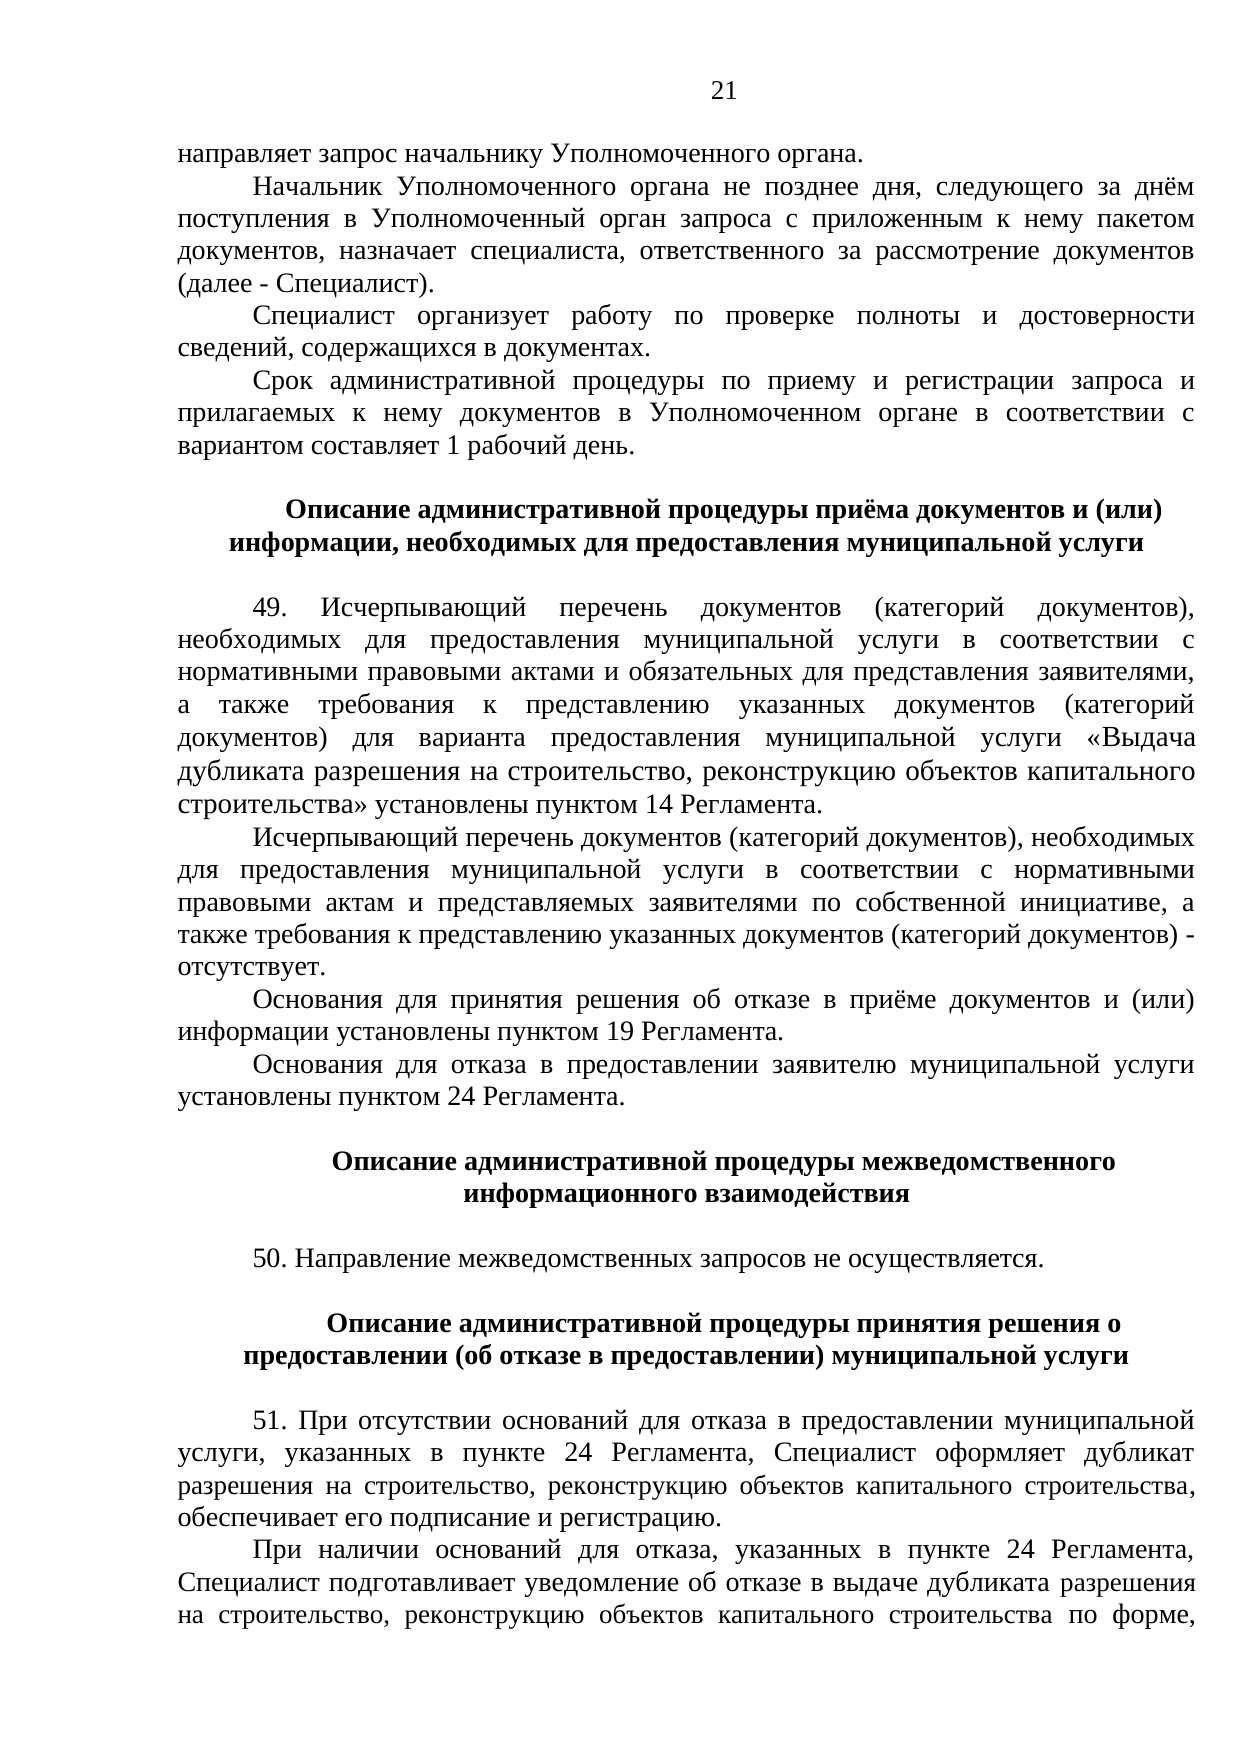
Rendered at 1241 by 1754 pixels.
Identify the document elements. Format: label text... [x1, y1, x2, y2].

text Начальник Уполномоченного органа не позднее дня, следующего за днём поступления в Уполномоченный орган запроса с приложенным к нему пакетом документов, назначает специалиста, ответственного за рассмотрение документов (далее - Специалист). [177, 168, 1196, 298]
text Основания для принятия решения об отказе в приёме документов и (или) информации установлены пунктом 19 Регламента. [177, 982, 1196, 1047]
text Основания для отказа в предоставлении заявителю муниципальной услуги установлены пунктом 24 Регламента. [177, 1047, 1196, 1111]
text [177, 1533, 1196, 1630]
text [177, 136, 1196, 168]
text Исчерпывающий перечень документов (категорий документов), необходимых для предоставления муниципальной услуги в соответствии с нормативными правовыми актам и представляемых заявителями по собственной инициативе, а также требования к представлению указанных документов (категорий документов) - отсутствует. [177, 820, 1196, 982]
subtitle Описание административной процедуры принятия решения о предоставлении (об отказе в предоставлении) муниципальной услуги [177, 1306, 1196, 1371]
text 49. Исчерпывающий перечень документов (категорий документов), необходимых для предоставления муниципальной услуги в соответствии с нормативными правовыми актами и обязательных для представления заявителями, а также требования к представлению указанных документов (категорий документов) для варианта предоставления муниципальной услуги «Выдача дубликата разрешения на строительство, реконструкцию объектов капитального строительства» установлены пунктом 14 Регламента. [177, 590, 1196, 820]
text Специалист организует работу по проверке полноты и достоверности сведений, содержащихся в документах. [177, 298, 1196, 363]
text Срок административной процедуры по приему и регистрации запроса и прилагаемых к нему документов в Уполномоченном органе в соответствии с вариантом составляет 1 рабочий день. [177, 363, 1196, 460]
subtitle Описание административной процедуры межведомственного информационного взаимодействия [177, 1144, 1196, 1209]
subtitle Описание административной процедуры приёма документов и (или) информации, необходимых для предоставления муниципальной услуги [177, 492, 1196, 557]
text 50. Направление межведомственных запросов не осуществляется. [177, 1241, 1196, 1273]
text 51. При отсутствии оснований для отказа в предоставлении муниципальной услуги, указанных в пункте 24 Регламента, Специалист оформляет дубликат разрешения на строительство, реконструкцию объектов капитального строительства, обеспечивает его подписание и регистрацию. [177, 1403, 1196, 1533]
